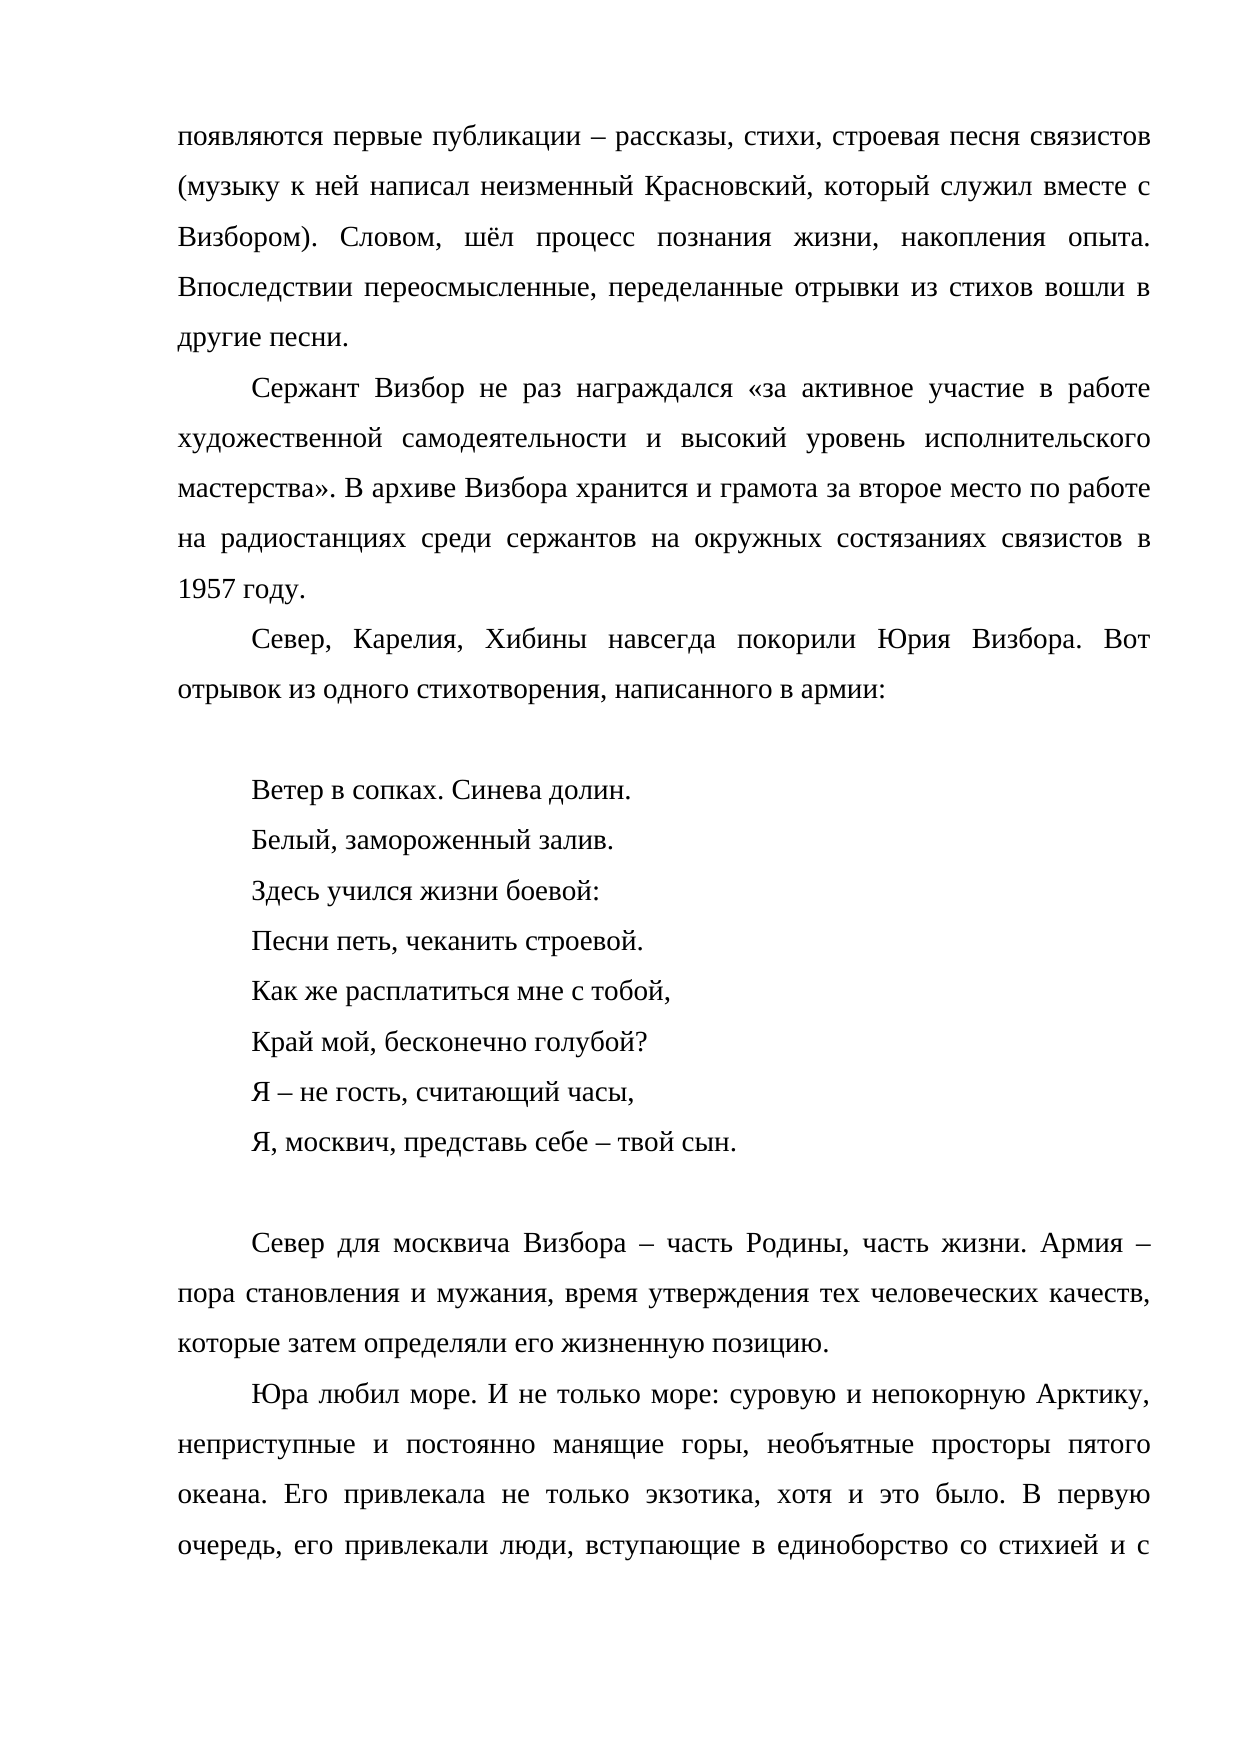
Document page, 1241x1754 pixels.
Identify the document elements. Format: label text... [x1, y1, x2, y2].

text Как же расплатиться мне с тобой, [177, 973, 1152, 1007]
text Сержант Визбор не раз награждался «за активное участие в работе художественной самодеятельности и высокий уровень исполнительского мастерства». В архиве Визбора хранится и грамота за второе место по работе на радиостанциях среди сержантов на окружных состязаниях связистов в 1957 году. [177, 370, 1152, 604]
text Я, москвич, представь себе – твой сын. [177, 1124, 1152, 1158]
text Белый, замороженный залив. [177, 822, 1152, 856]
text Я – не гость, считающий часы, [177, 1074, 1152, 1108]
text Здесь учился жизни боевой: [177, 873, 1152, 906]
text Край мой, бесконечно голубой? [177, 1024, 1152, 1057]
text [177, 118, 1152, 353]
text Север, Карелия, Хибины навсегда покорили Юрия Визбора. Вот отрывок из одного стихотворения, написанного в армии: [177, 621, 1152, 705]
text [177, 1376, 1152, 1560]
text Песни петь, чеканить строевой. [177, 923, 1152, 957]
text Север для москвича Визбора – часть Родины, часть жизни. Армия – пора становления и мужания, время утверждения тех человеческих качеств, которые затем определяли его жизненную позицию. [177, 1225, 1152, 1359]
text Ветер в сопках. Синева долин. [177, 772, 1152, 806]
